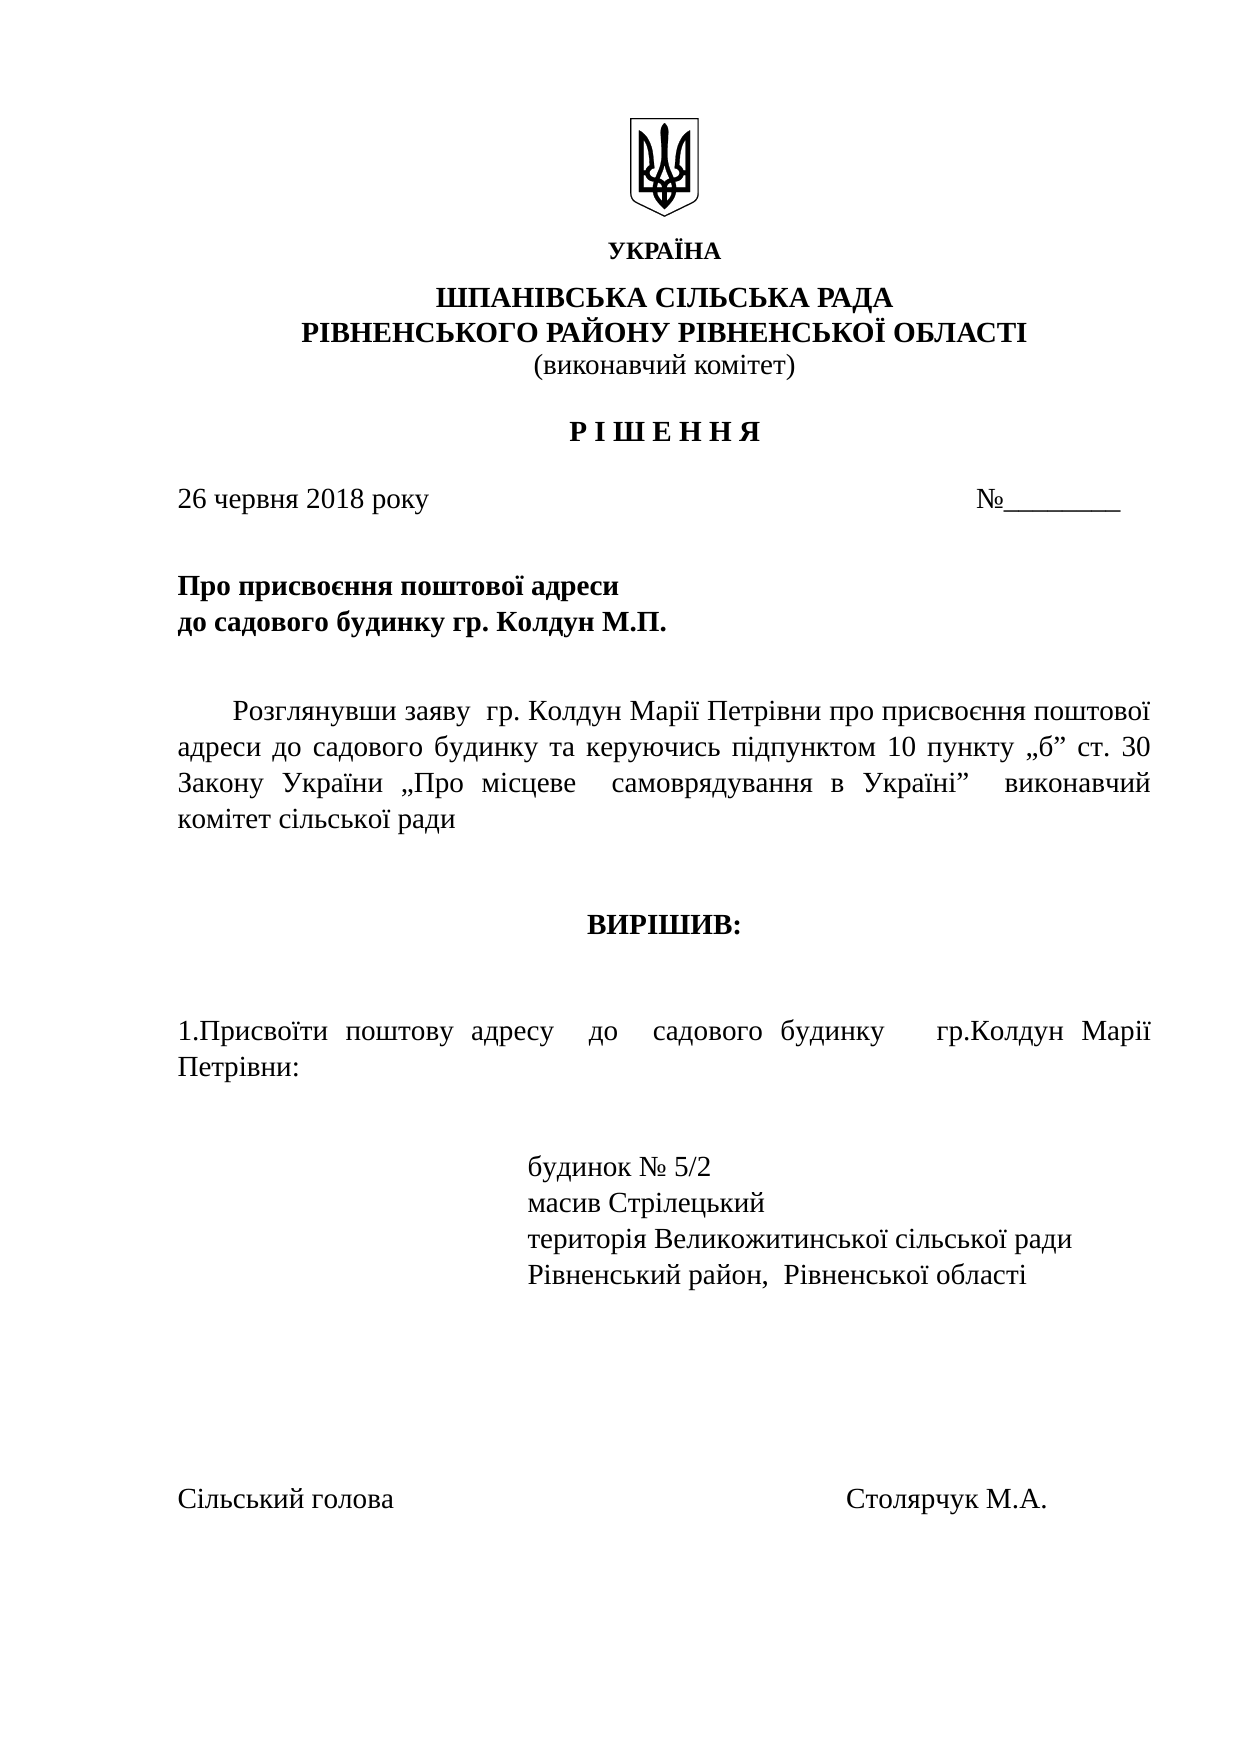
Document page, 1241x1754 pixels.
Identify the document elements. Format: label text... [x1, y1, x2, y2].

subtitle ШПАНІВСЬКА сільська рада [177, 289, 853, 312]
text Розглянувши заяву гр. Колдун Марії Петрівни про присвоєння поштової адреси до садового будинку та керуючись підпунктом 10 пункту „б” ст. 30 Закону України „Про місцеве самоврядування в Україні” виконавчий комітет сільської ради [177, 693, 1152, 835]
subtitle ШПАНІВСЬКА сільська рада [871, 289, 1152, 312]
text масив Стрілецький [177, 1185, 1152, 1219]
text РІВНЕНСЬКОГО РАЙОНУ РІВНЕНСЬКОЇ ОБЛАСТІ [177, 324, 1152, 347]
text 1.Присвоїти поштову адресу до садового будинку гр.Колдун Марії Петрівни: [177, 1013, 1152, 1082]
text будинок № 5/2 [177, 1149, 1152, 1182]
text Р І Ш Е Н Н Я [177, 414, 1152, 448]
text до садового будинку гр. Колдун М.П. [177, 604, 1152, 638]
text Україна [177, 236, 1152, 264]
text Сільський голова Столярчук М.А. [177, 1481, 1152, 1514]
text 26 червня 2018 року №________ [177, 482, 1152, 515]
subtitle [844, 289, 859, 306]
text Про присвоєння поштової адреси [177, 568, 1152, 601]
text територія Великожитинської сільської ради [177, 1221, 1152, 1255]
text ВИРІШИВ: [177, 907, 1152, 941]
text (виконавчий комітет) [177, 347, 1152, 381]
text Рівненський район, Рівненської області [177, 1257, 1152, 1291]
